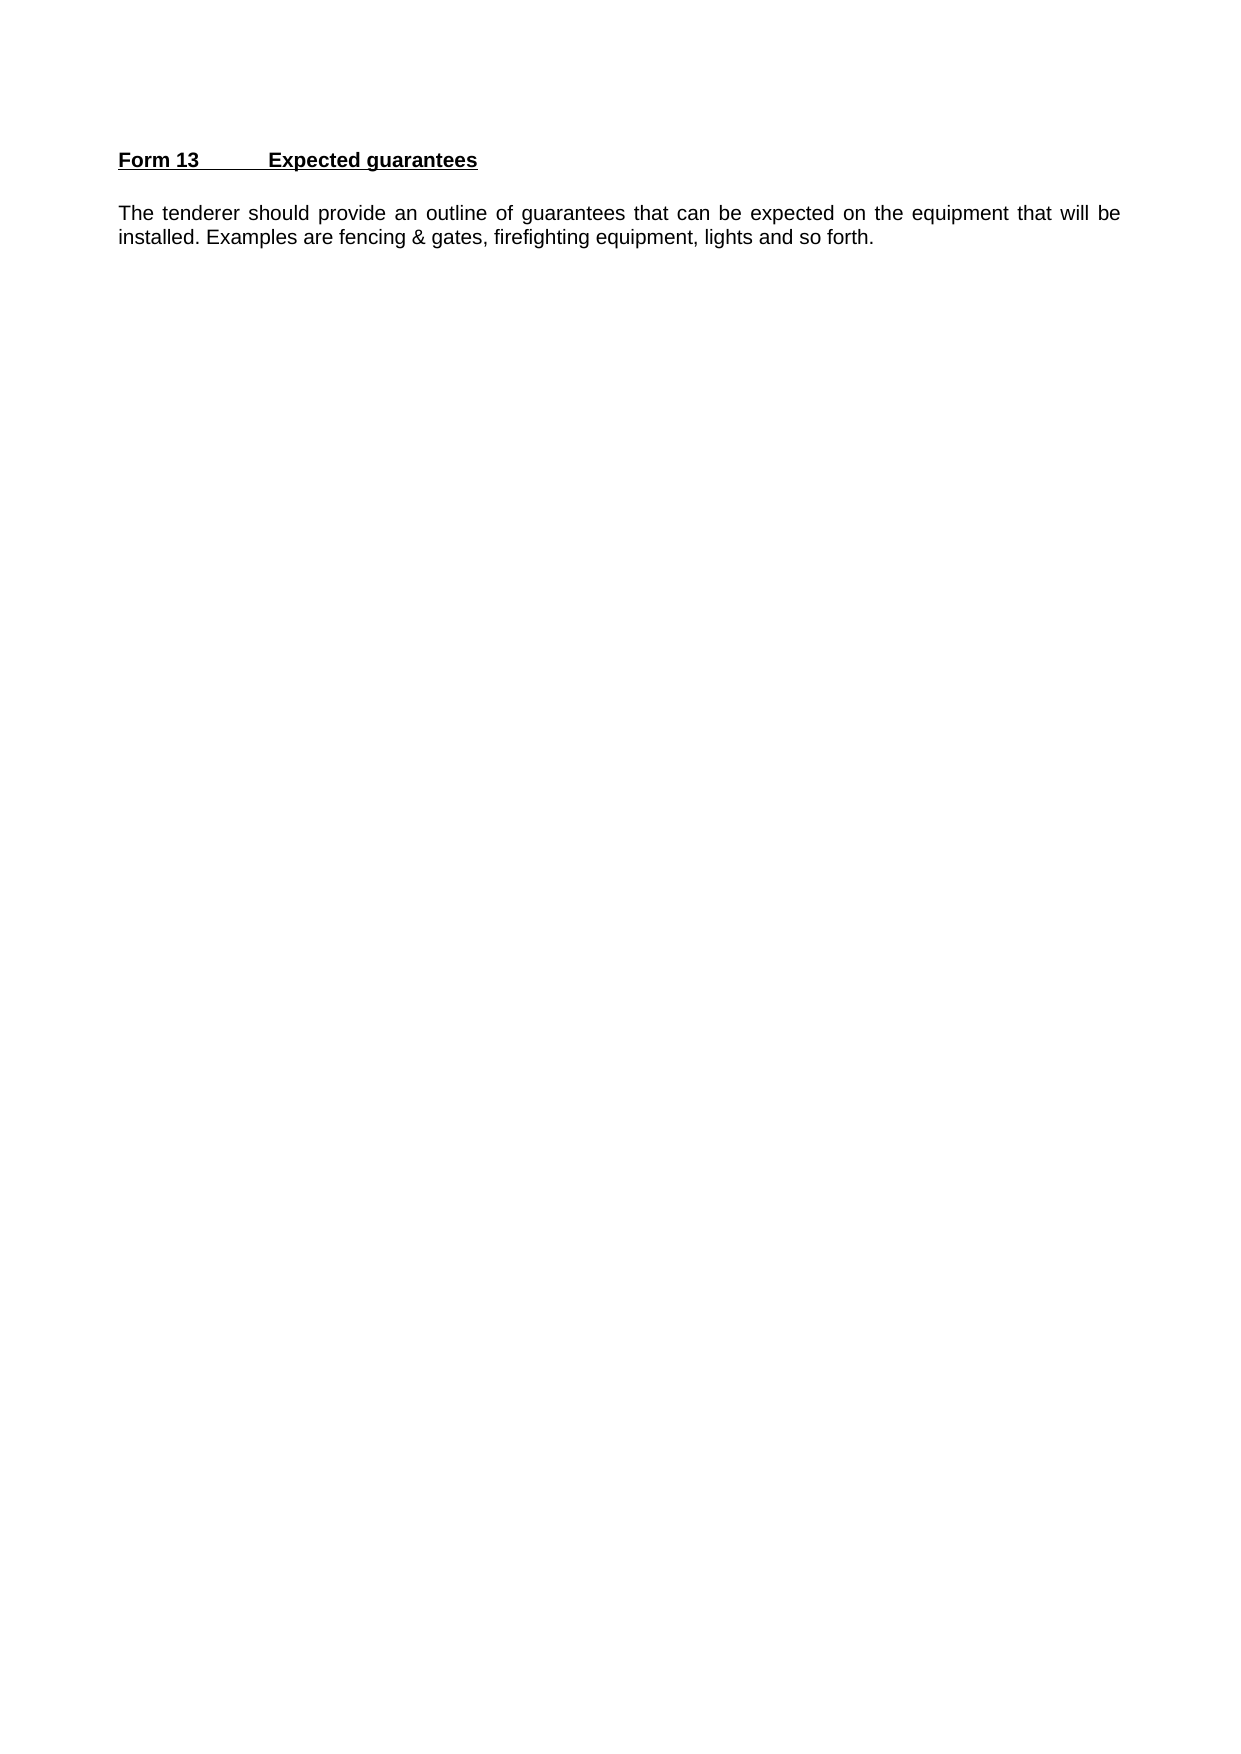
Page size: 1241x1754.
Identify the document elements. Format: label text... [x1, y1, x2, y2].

text The tenderer should provide an outline of guarantees that can be expected on the equipment that will be installed. Examples are fencing & gates, firefighting equipment, lights and so forth. [118, 201, 1122, 249]
subtitle Form 13 Expected guarantees [118, 148, 1122, 172]
